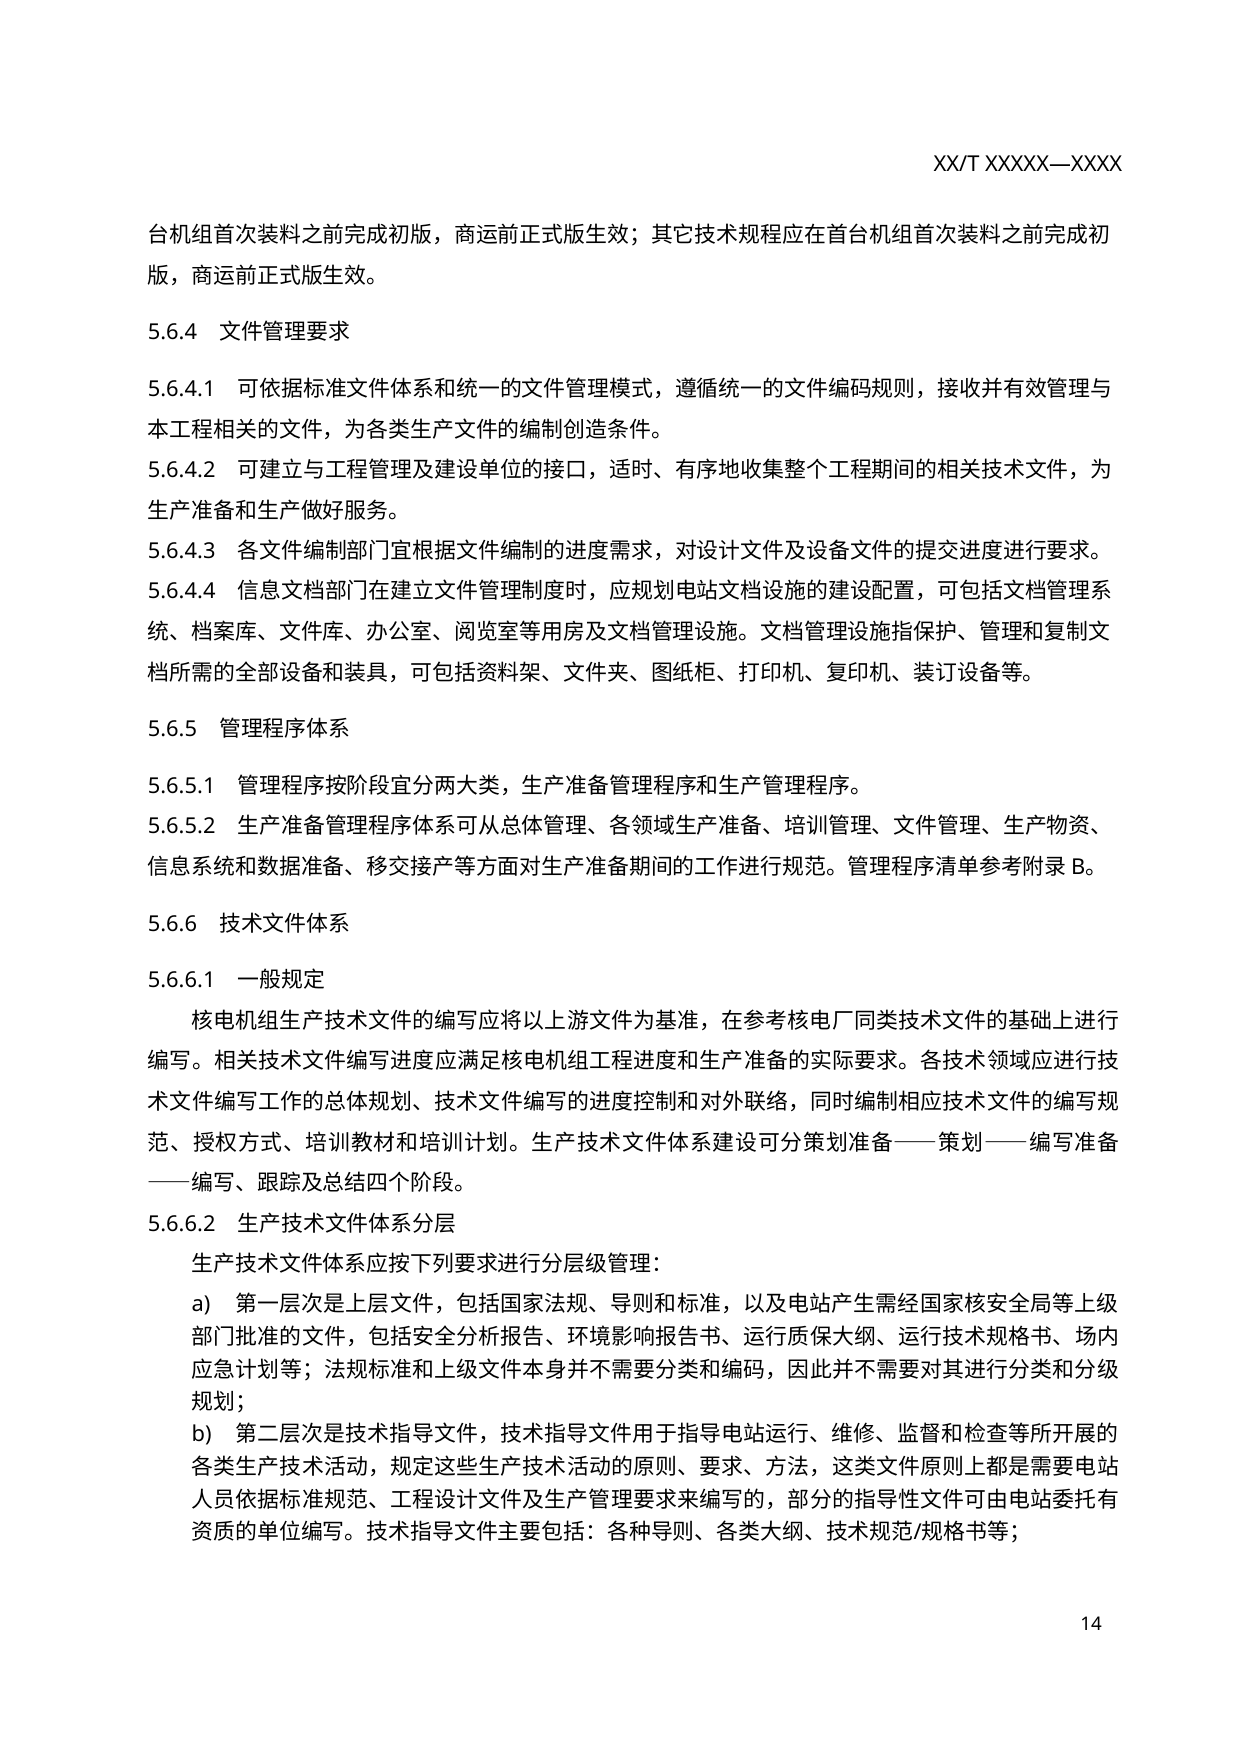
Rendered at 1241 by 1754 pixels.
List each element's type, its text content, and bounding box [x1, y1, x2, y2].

list 信息文档部门在建立文件管理制度时，应规划电站文档设施的建设配置，可包括文档管理系统、档案库、文件库、办公室、阅览室等用房及文档管理设施。文档管理设施指保护、管理和复制文档所需的全部设备和装具，可包括资料架、文件夹、图纸柜、打印机、复印机、装订设备等。 [148, 573, 1122, 687]
text 技术文件体系 [148, 905, 1122, 938]
list 可依据标准文件体系和统一的文件管理模式，遵循统一的文件编码规则，接收并有效管理与本工程相关的文件，为各类生产文件的编制创造条件。 [148, 371, 1122, 444]
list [148, 217, 1122, 290]
text 文件管理要求 [148, 314, 1122, 346]
list 第二层次是技术指导文件，技术指导文件用于指导电站运行、维修、监督和检查等所开展的各类生产技术活动，规定这些生产技术活动的原则、要求、方法，这类文件原则上都是需要电站人员依据标准规范、工程设计文件及生产管理要求来编写的，部分的指导性文件可由电站委托有资质的单位编写。技术指导文件主要包括：各种导则、各类大纲、技术规范/规格书等； [191, 1416, 1122, 1546]
list 生产准备管理程序体系可从总体管理、各领域生产准备、培训管理、文件管理、生产物资、信息系统和数据准备、移交接产等方面对生产准备期间的工作进行规范。管理程序清单参考附录B。 [148, 808, 1122, 881]
list 各文件编制部门宜根据文件编制的进度需求，对设计文件及设备文件的提交进度进行要求。 [148, 533, 1122, 565]
list 第一层次是上层文件，包括国家法规、导则和标准，以及电站产生需经国家核安全局等上级部门批准的文件，包括安全分析报告、环境影响报告书、运行质保大纲、运行技术规格书、场内应急计划等；法规标准和上级文件本身并不需要分类和编码，因此并不需要对其进行分类和分级规划； [191, 1286, 1122, 1416]
list 可建立与工程管理及建设单位的接口，适时、有序地收集整个工程期间的相关技术文件，为生产准备和生产做好服务。 [148, 452, 1122, 525]
text 生产技术文件体系应按下列要求进行分层级管理： [148, 1246, 1122, 1278]
text 核电机组生产技术文件的编写应将以上游文件为基准，在参考核电厂同类技术文件的基础上进行编写。相关技术文件编写进度应满足核电机组工程进度和生产准备的实际要求。各技术领域应进行技术文件编写工作的总体规划、技术文件编写的进度控制和对外联络，同时编制相应技术文件的编写规范、授权方式、培训教材和培训计划。生产技术文件体系建设可分策划准备——策划——编写准备——编写、跟踪及总结四个阶段。 [148, 1002, 1122, 1197]
list 管理程序按阶段宜分两大类，生产准备管理程序和生产管理程序。 [148, 768, 1122, 800]
text 管理程序体系 [148, 711, 1122, 743]
list 一般规定 [148, 962, 1122, 994]
list 生产技术文件体系分层 [148, 1205, 1122, 1238]
